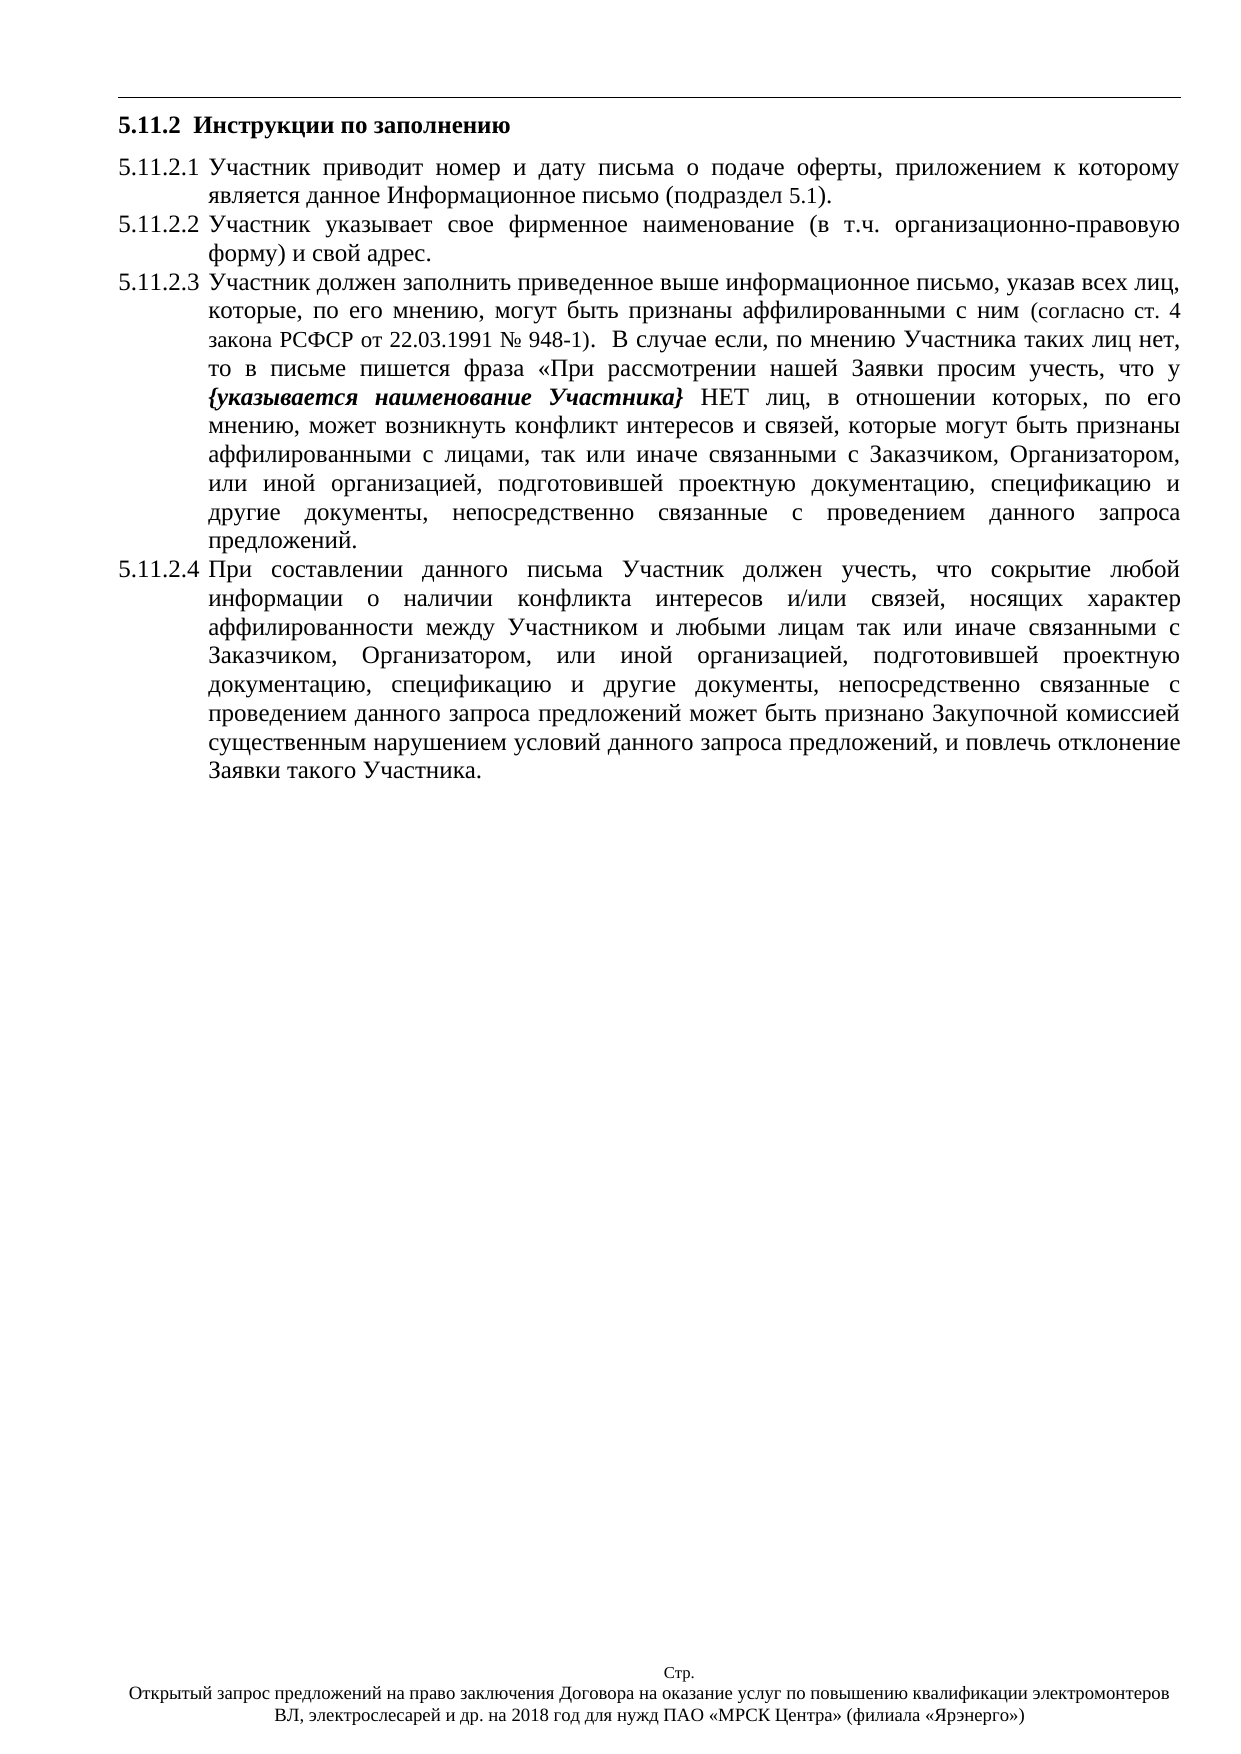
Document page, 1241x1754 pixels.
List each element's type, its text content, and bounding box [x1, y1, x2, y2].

list Участник должен заполнить приведенное выше информационное письмо, указав всех лиц, которые, по его мнению, могут быть признаны аффилированными с ним (согласно ст. 4 закона РСФСР от 22.03.1991 № 948-1). В случае если, по мнению Участника таких лиц нет, то в письме пишется фраза «При рассмотрении нашей Заявки просим учесть, что у {указывается наименование Участника} НЕТ лиц, в отношении которых, по его мнению, может возникнуть конфликт интересов и связей, которые могут быть признаны аффилированными с лицами, так или иначе связанными с Заказчиком, Организатором, или иной организацией, подготовившей проектную документацию, спецификацию и другие документы, непосредственно связанные с проведением данного запроса предложений. [118, 267, 1181, 554]
subtitle Инструкции по заполнению [118, 111, 1181, 139]
list Участник указывает свое фирменное наименование (в т.ч. организационно-правовую форму) и свой адрес. [118, 209, 1181, 267]
list Участник приводит номер и дату письма о подаче оферты, приложением к которому является данное Информационное письмо (подраздел 5.1). [118, 152, 1181, 209]
list При составлении данного письма Участник должен учесть, что сокрытие любой информации о наличии конфликта интересов и/или связей, носящих характер аффилированности между Участником и любыми лицам так или иначе связанными с Заказчиком, Организатором, или иной организацией, подготовившей проектную документацию, спецификацию и другие документы, непосредственно связанные с проведением данного запроса предложений может быть признано Закупочной комиссией существенным нарушением условий данного запроса предложений, и повлечь отклонение Заявки такого Участника. [118, 554, 1181, 784]
